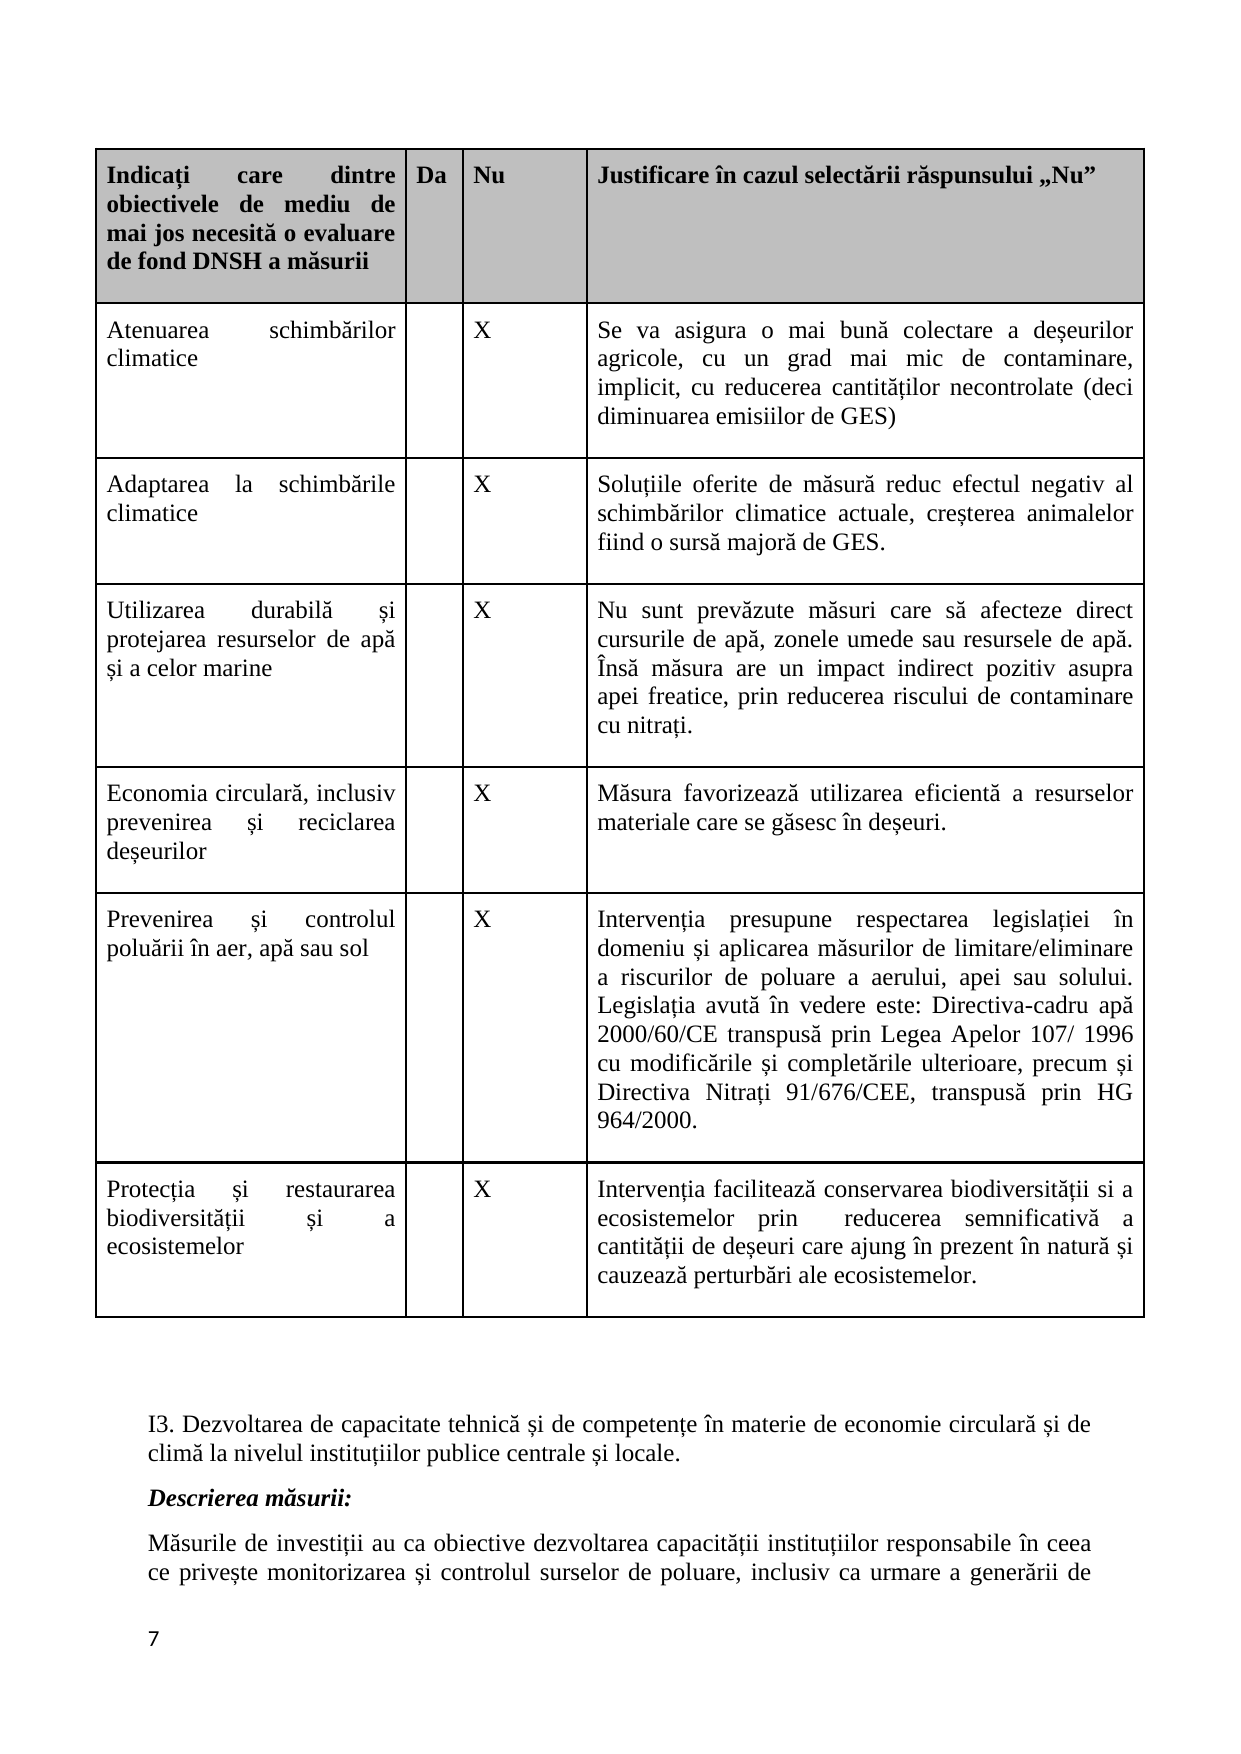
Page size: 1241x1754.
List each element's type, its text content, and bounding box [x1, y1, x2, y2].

table_cell X [464, 1164, 586, 1316]
table_cell X [464, 459, 586, 583]
table_cell Se va asigura o mai bună colectare a deșeurilor agricole, cu un grad mai mic de contaminare, implicit, cu reducerea cantităților necontrolate (deci diminuarea emisiilor de GES) [588, 304, 1143, 457]
table_cell [407, 1164, 462, 1316]
table_cell [407, 894, 462, 1161]
table_cell X [464, 894, 586, 1161]
table_cell [407, 768, 462, 892]
table_cell [407, 585, 462, 766]
table_cell Soluțiile oferite de măsură reduc efectul negativ al schimbărilor climatice actuale, creșterea animalelor fiind o sursă majoră de GES. [588, 459, 1143, 583]
table_header Nu [464, 150, 586, 302]
table_cell [407, 459, 462, 583]
table_cell X [464, 768, 586, 892]
table_header Da [407, 150, 462, 302]
table_cell [407, 304, 462, 457]
table_cell Protecția și restaurarea biodiversității și a ecosistemelor [97, 1164, 405, 1316]
table_cell Nu sunt prevăzute măsuri care să afecteze direct cursurile de apă, zonele umede sau resursele de apă. Însă măsura are un impact indirect pozitiv asupra apei freatice, prin reducerea riscului de contaminare cu nitrați. [588, 585, 1143, 766]
table_cell Atenuarea schimbărilor climatice [97, 304, 405, 457]
table_header Indicați care dintre obiectivele de mediu de mai jos necesită o evaluare de fond DNSH a măsurii [97, 150, 405, 302]
table_cell Măsura favorizează utilizarea eficientă a resurselor materiale care se găsesc în deșeuri. [588, 768, 1143, 892]
table_cell X [464, 304, 586, 457]
table_cell X [464, 585, 586, 766]
table_cell Adaptarea la schimbările climatice [97, 459, 405, 583]
table_cell Utilizarea durabilă și protejarea resurselor de apă și a celor marine [97, 585, 405, 766]
text I3. Dezvoltarea de capacitate tehnică și de competențe în materie de economie circulară și de climă la nivelul instituțiilor publice centrale și locale. [148, 1409, 1093, 1466]
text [148, 1528, 1093, 1586]
table_cell Intervenția presupune respectarea legislației în domeniu și aplicarea măsurilor de limitare/eliminare a riscurilor de poluare a aerului, apei sau solului. Legislația avută în vedere este: Directiva-cadru apă 2000/60/CE transpusă prin Legea Apelor 107/ 1996 cu modificările și completările ulterioare, precum și Directiva Nitrați 91/676/CEE, transpusă prin HG 964/2000. [588, 894, 1143, 1161]
table_header Justificare în cazul selectării răspunsului „Nu” [588, 150, 1143, 302]
table_cell Economia circulară, inclusiv prevenirea și reciclarea deșeurilor [97, 768, 405, 892]
table_cell Intervenția facilitează conservarea biodiversității si a ecosistemelor prin reducerea semnificativă a cantității de deșeuri care ajung în prezent în natură și cauzează perturbări ale ecosistemelor. [588, 1164, 1143, 1316]
table_cell Prevenirea și controlul poluării în aer, apă sau sol [97, 894, 405, 1161]
text Descrierea măsurii: [148, 1483, 1093, 1512]
